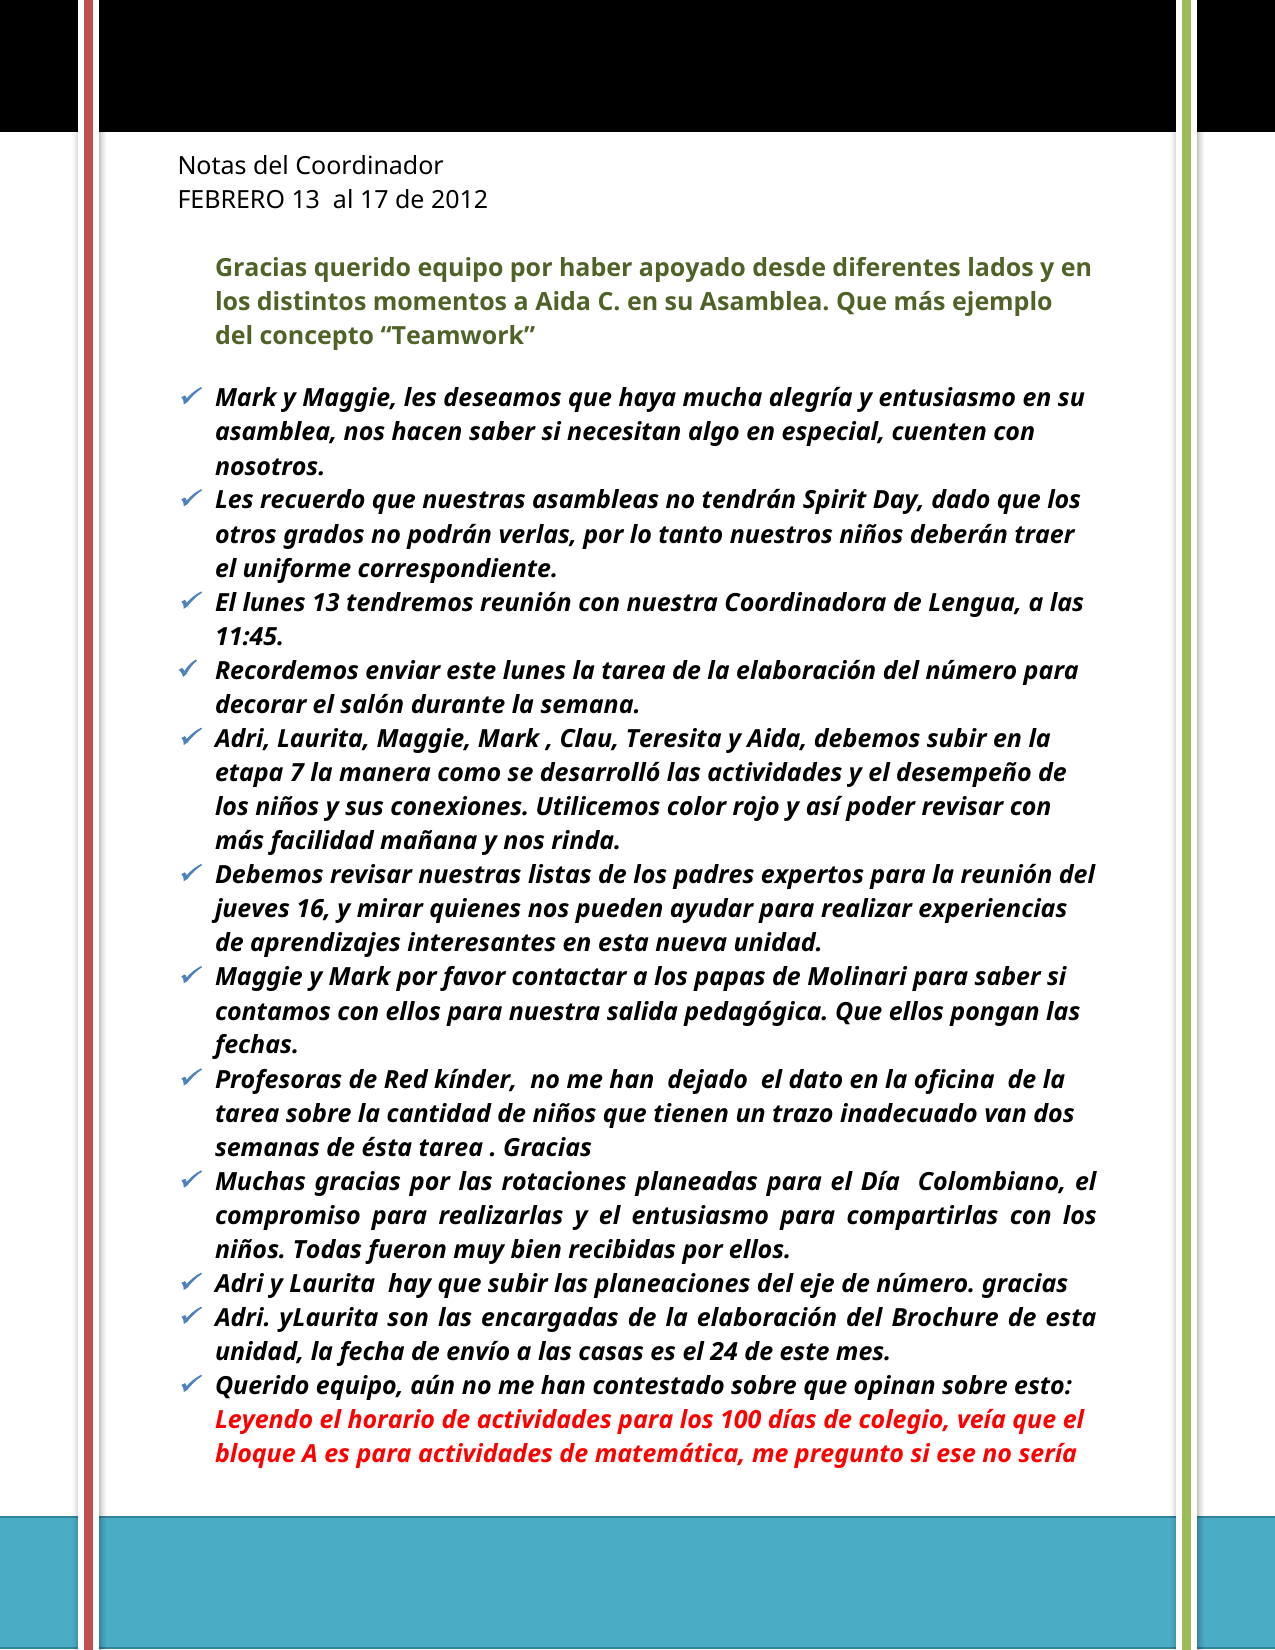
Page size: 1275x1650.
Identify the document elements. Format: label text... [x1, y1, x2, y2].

list Mark y Maggie, les deseamos que haya mucha alegría y entusiasmo en su asamblea, nos hacen saber si necesitan algo en especial, cuenten con nosotros. [177, 380, 1098, 482]
list Recordemos enviar este lunes la tarea de la elaboración del número para decorar el salón durante la semana. [177, 652, 1098, 721]
text Notas del Coordinador [177, 148, 1098, 182]
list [177, 1368, 1098, 1470]
list Adri y Laurita hay que subir las planeaciones del eje de número. gracias [177, 1266, 1098, 1300]
list Muchas gracias por las rotaciones planeadas para el Día Colombiano, el compromiso para realizarlas y el entusiasmo para compartirlas con los niños. Todas fueron muy bien recibidas por ellos. [177, 1163, 1098, 1266]
list Maggie y Mark por favor contactar a los papas de Molinari para saber si contamos con ellos para nuestra salida pedagógica. Que ellos pongan las fechas. [177, 959, 1098, 1061]
text Gracias querido equipo por haber apoyado desde diferentes lados y en los distintos momentos a Aida C. en su Asamblea. Que más ejemplo del concepto “Teamwork” [215, 250, 1098, 352]
list Debemos revisar nuestras listas de los padres expertos para la reunión del jueves 16, y mirar quienes nos pueden ayudar para realizar experiencias de aprendizajes interesantes en esta nueva unidad. [177, 857, 1098, 959]
text FEBRERO 13 al 17 de 2012 [177, 182, 1098, 216]
list Adri. yLaurita son las encargadas de la elaboración del Brochure de esta unidad, la fecha de envío a las casas es el 24 de este mes. [177, 1300, 1098, 1368]
list El lunes 13 tendremos reunión con nuestra Coordinadora de Lengua, a las 11:45. [177, 584, 1098, 652]
list Adri, Laurita, Maggie, Mark , Clau, Teresita y Aida, debemos subir en la etapa 7 la manera como se desarrolló las actividades y el desempeño de los niños y sus conexiones. Utilicemos color rojo y así poder revisar con más facilidad mañana y nos rinda. [177, 721, 1098, 857]
list Les recuerdo que nuestras asambleas no tendrán Spirit Day, dado que los otros grados no podrán verlas, por lo tanto nuestros niños deberán traer el uniforme correspondiente. [177, 482, 1098, 584]
list Profesoras de Red kínder, no me han dejado el dato en la oficina de la tarea sobre la cantidad de niños que tienen un trazo inadecuado van dos semanas de ésta tarea . Gracias [177, 1061, 1098, 1163]
